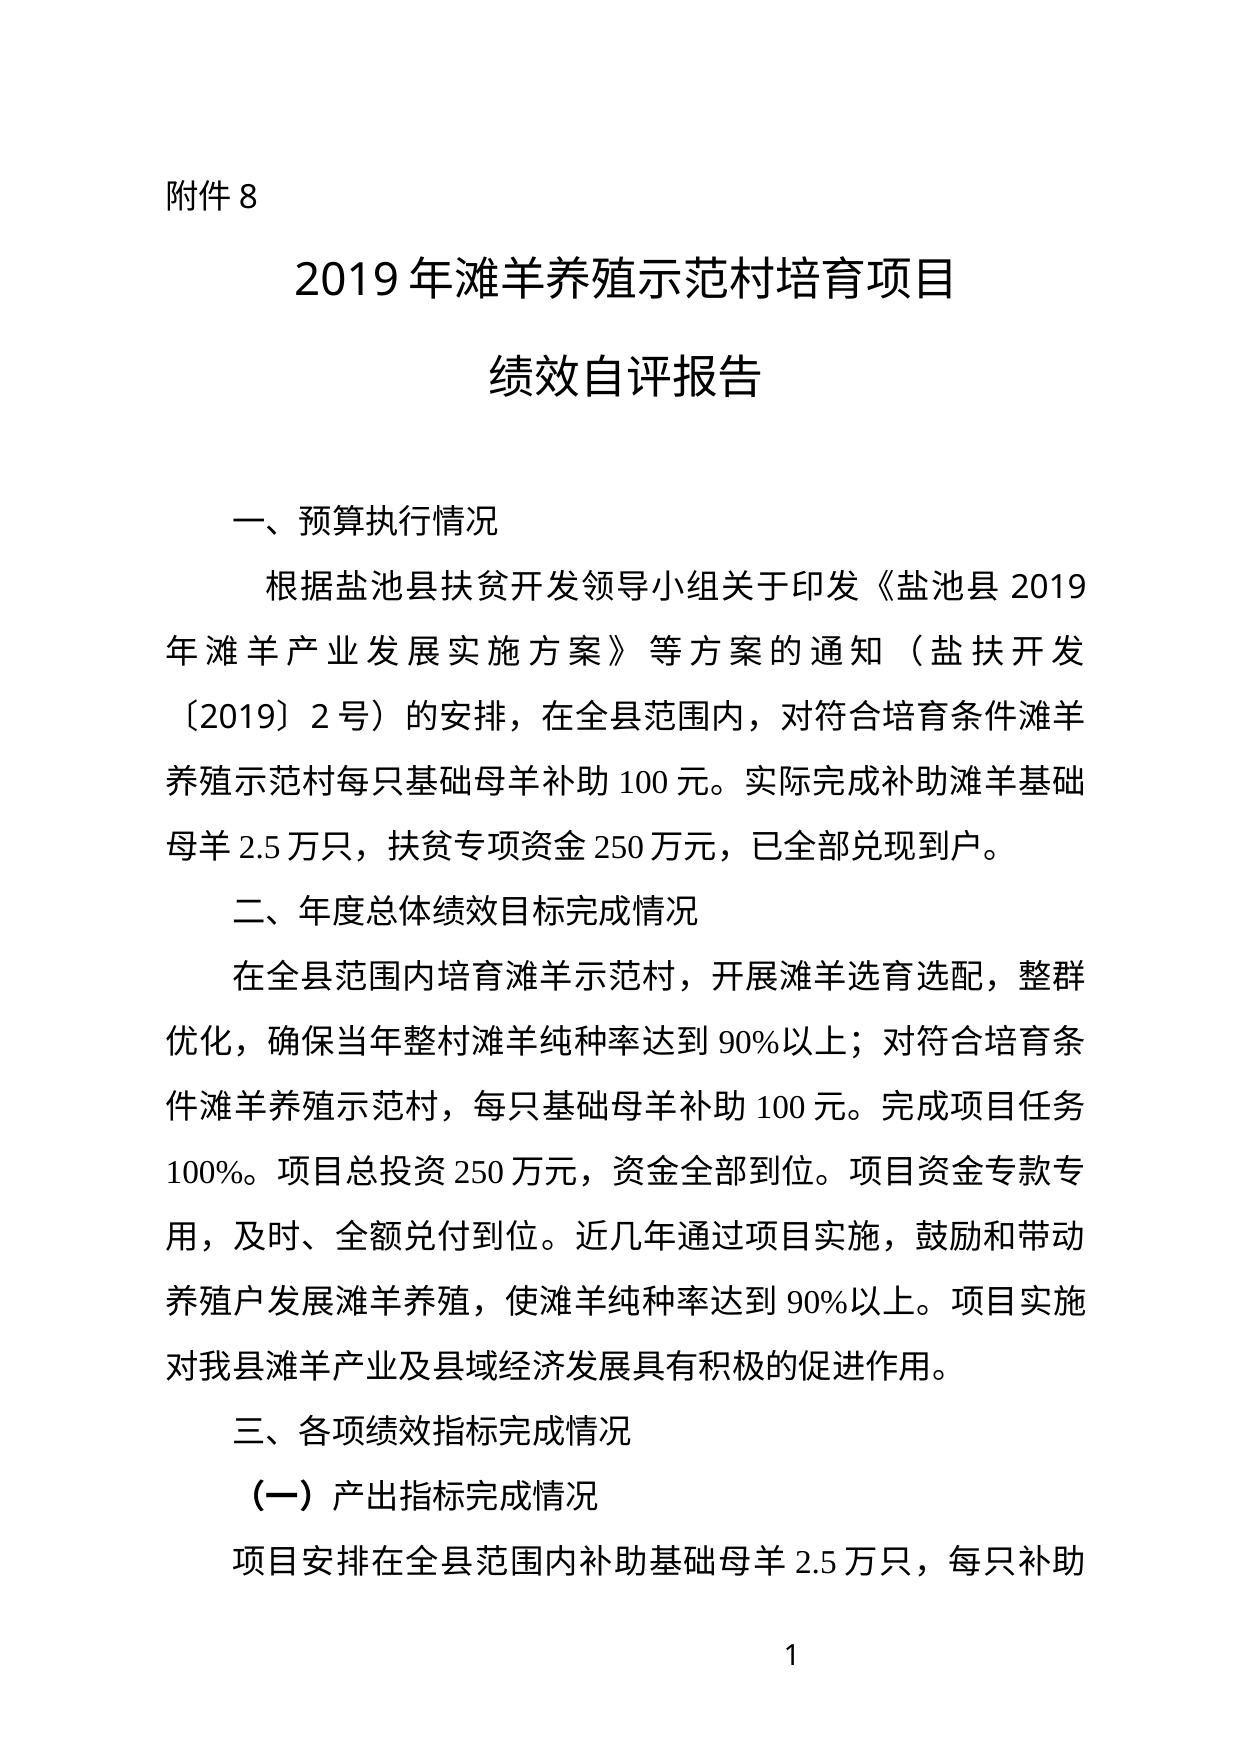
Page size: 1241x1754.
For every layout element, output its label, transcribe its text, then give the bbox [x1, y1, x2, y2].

text 2019年滩羊养殖示范村培育项目 [165, 227, 1087, 324]
text 二、年度总体绩效目标完成情况 [165, 877, 1087, 942]
list 预算执行情况 [165, 487, 1087, 552]
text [165, 1527, 1087, 1585]
text 在全县范围内培育滩羊示范村，开展滩羊选育选配，整群优化，确保当年整村滩羊纯种率达到90%以上；对符合培育条件滩羊养殖示范村，每只基础母羊补助100元。完成项目任务100%。项目总投资250万元，资金全部到位。项目资金专款专用，及时、全额兑付到位。近几年通过项目实施，鼓励和带动养殖户发展滩羊养殖，使滩羊纯种率达到90%以上。项目实施对我县滩羊产业及县域经济发展具有积极的促进作用。 [165, 942, 1087, 1397]
text 绩效自评报告 [165, 324, 1087, 422]
text 附件8 [165, 162, 1087, 227]
list 根据盐池县扶贫开发领导小组关于印发《盐池县2019年滩羊产业发展实施方案》等方案的通知（盐扶开发〔2019〕2号）的安排，在全县范围内，对符合培育条件滩羊养殖示范村每只基础母羊补助100元。实际完成补助滩羊基础母羊2.5万只，扶贫专项资金250万元，已全部兑现到户。 [165, 552, 1087, 877]
text （一）产出指标完成情况 [165, 1462, 1087, 1527]
text 三、各项绩效指标完成情况 [165, 1397, 1087, 1462]
